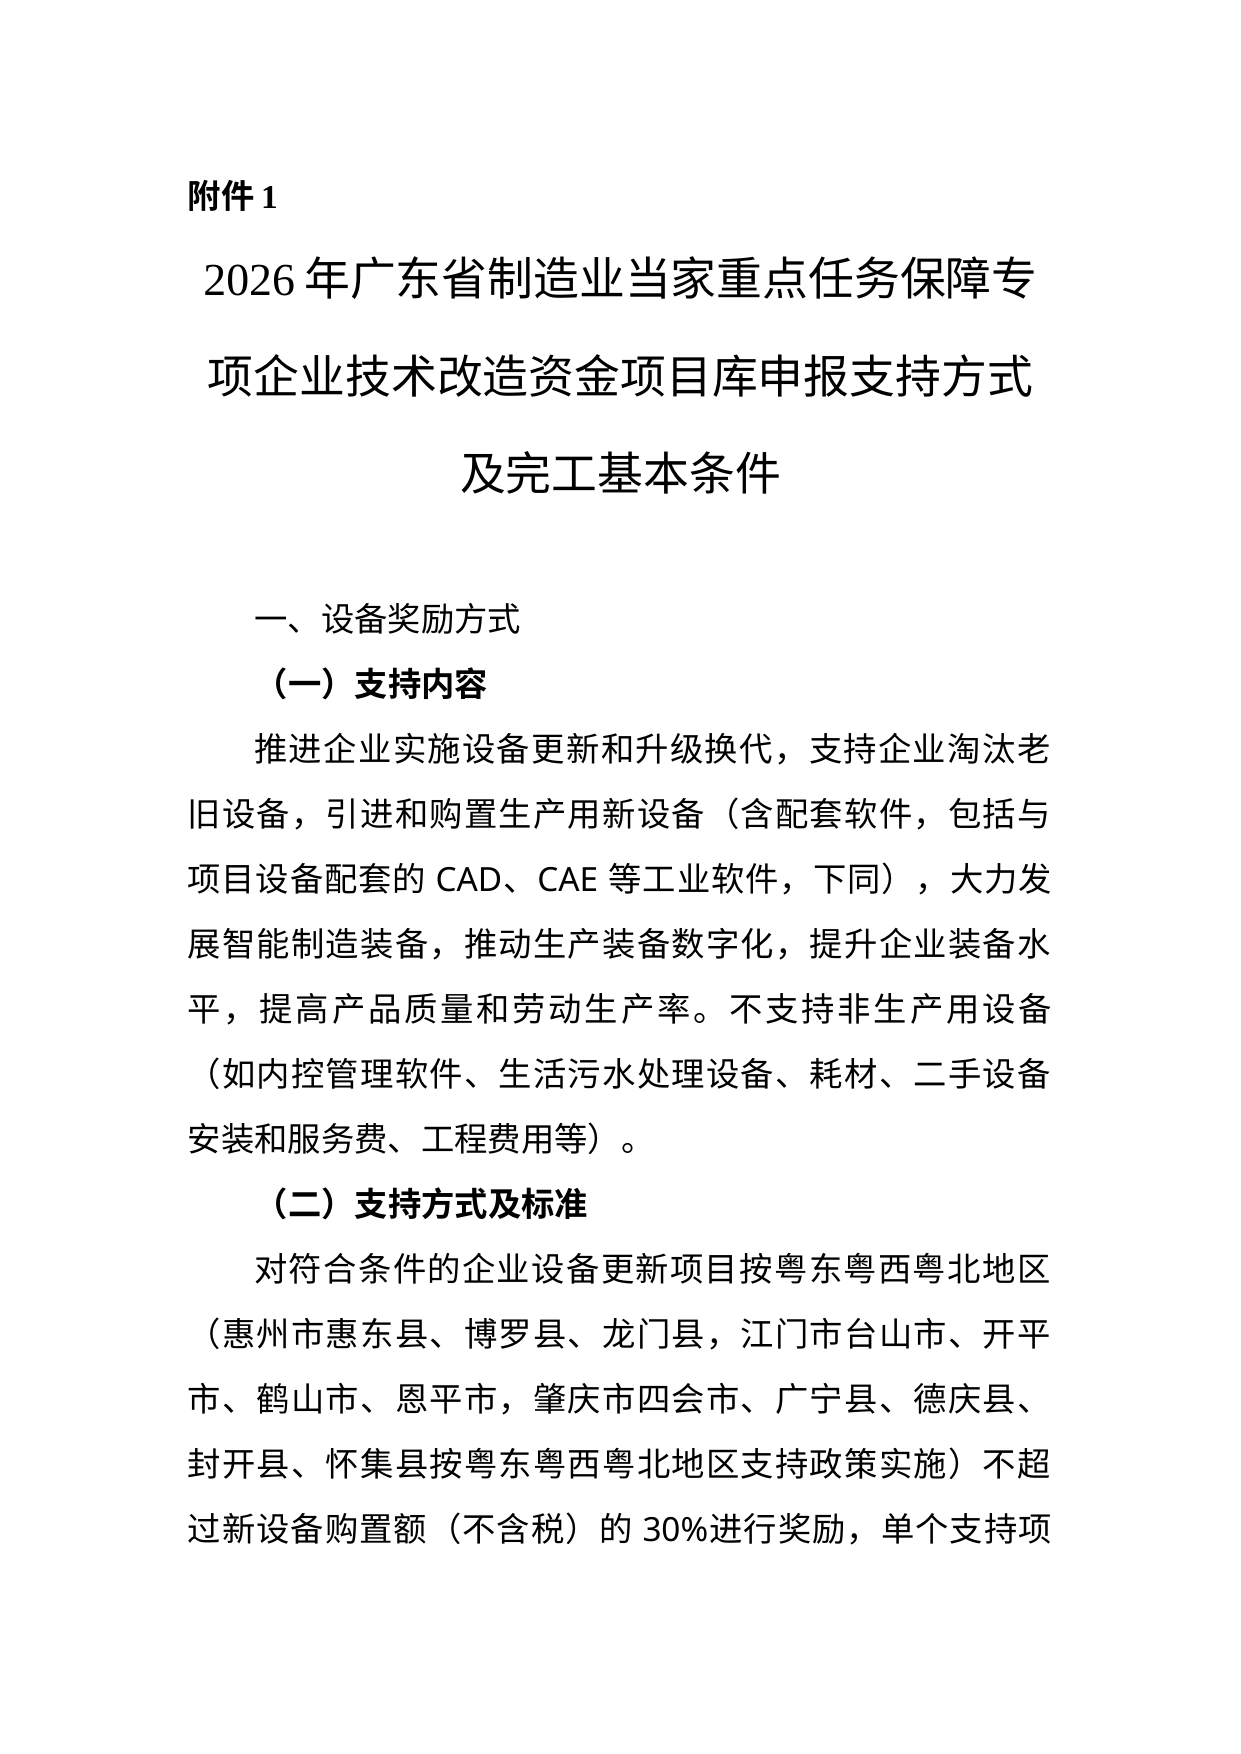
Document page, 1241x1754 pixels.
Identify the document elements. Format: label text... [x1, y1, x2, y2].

text 一、设备奖励方式 [187, 584, 1053, 649]
text （一）支持内容 [187, 649, 1053, 714]
text 附件1 [187, 162, 1053, 227]
text 2026年广东省制造业当家重点任务保障专项企业技术改造资金项目库申报支持方式及完工基本条件 [187, 227, 1053, 519]
text 推进企业实施设备更新和升级换代，支持企业淘汰老旧设备，引进和购置生产用新设备（含配套软件，包括与项目设备配套的 CAD、CAE 等工业软件，下同），大力发展智能制造装备，推动生产装备数字化，提升企业装备水平，提高产品质量和劳动生产率。不支持非生产用设备（如内控管理软件、生活污水处理设备、耗材、二手设备、安装和服务费、工程费用等）。 [187, 714, 1053, 1169]
text （二）支持方式及标准 [187, 1169, 1053, 1234]
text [187, 1234, 1053, 1559]
